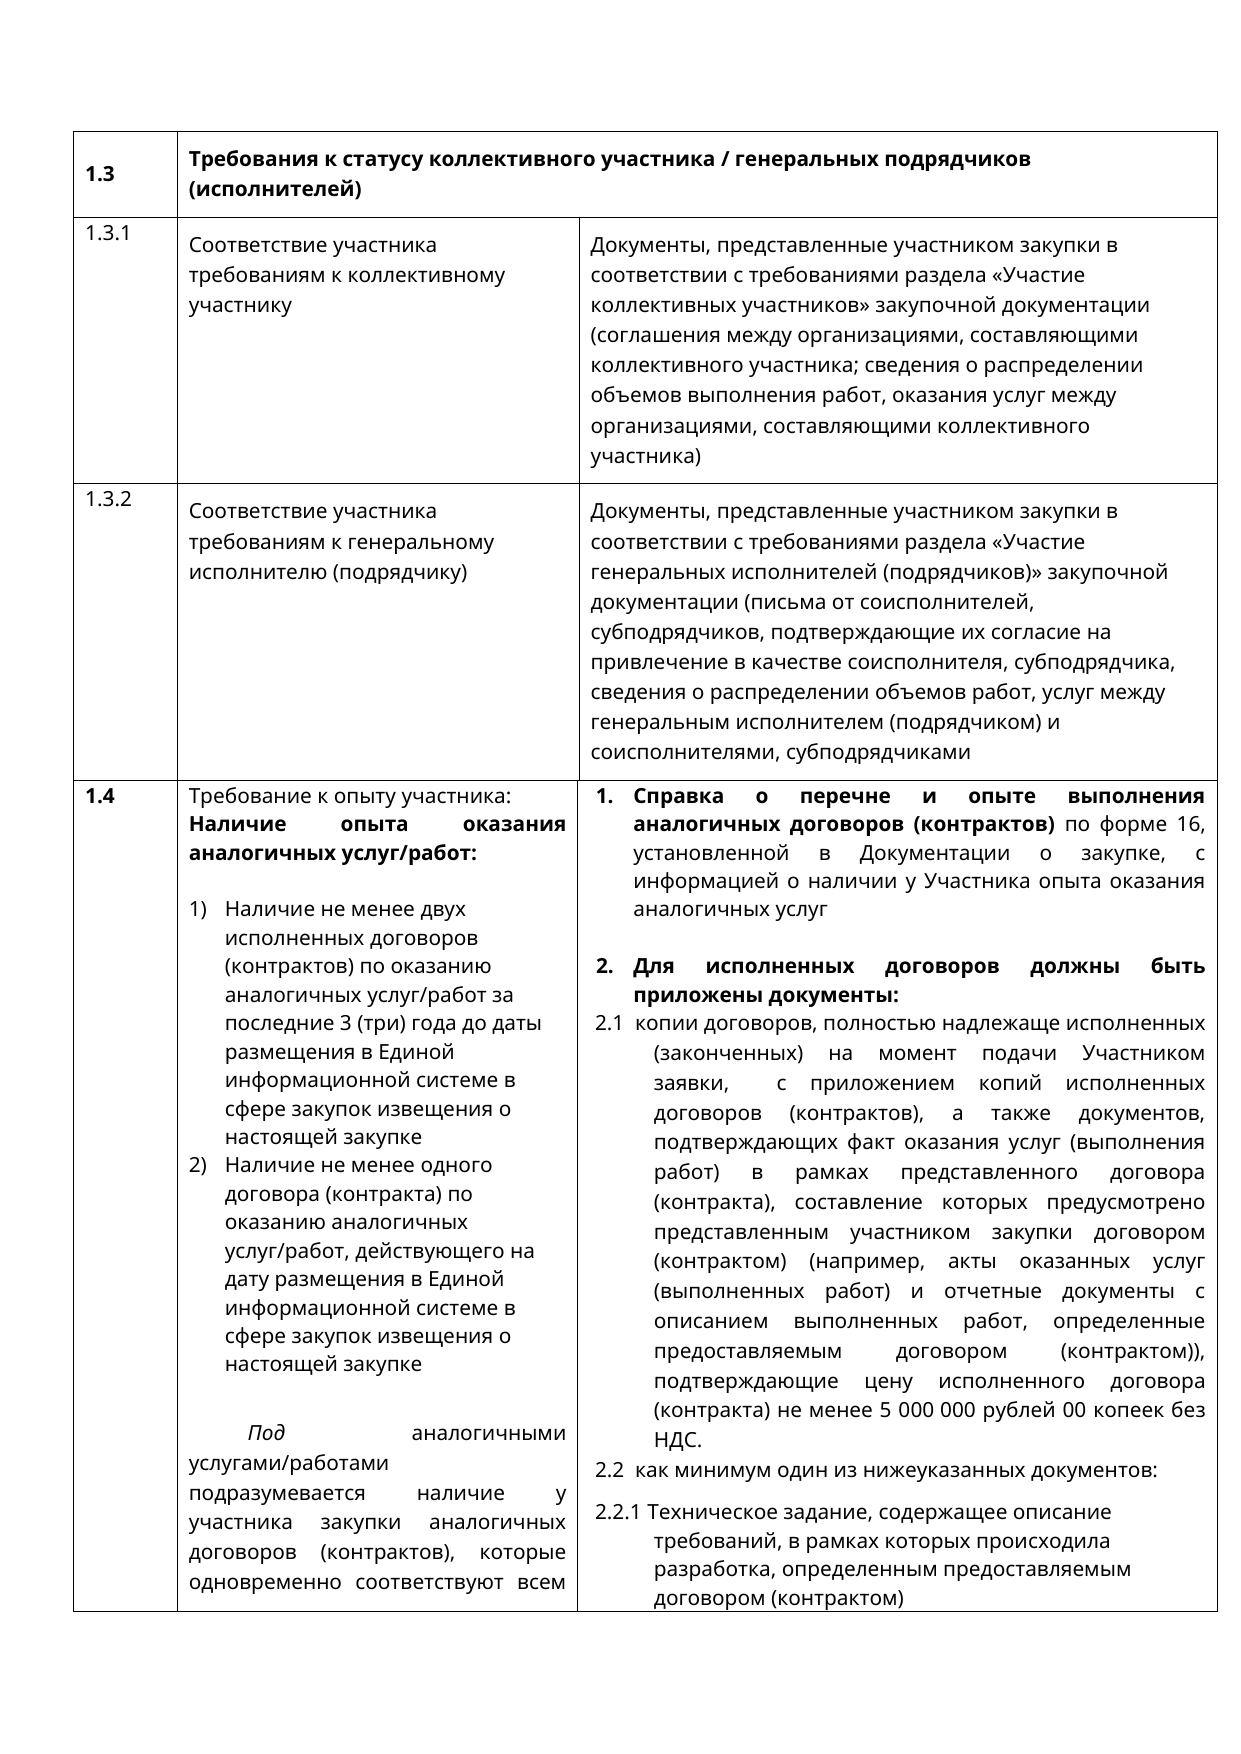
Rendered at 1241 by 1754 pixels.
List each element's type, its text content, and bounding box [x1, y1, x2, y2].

table_cell Соответствие участника требованиям к генеральному исполнителю (подрядчику) [178, 484, 579, 780]
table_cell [178, 781, 577, 1611]
table_cell Соответствие участника требованиям к коллективному участнику [178, 218, 579, 483]
table_cell 1.3.2 [74, 484, 177, 780]
table_cell Требования к статусу коллективного участника / генеральных подрядчиков (исполнителей) [178, 132, 1217, 217]
table_cell Документы, представленные участником закупки в соответствии с требованиями раздела «Участие коллективных участников» закупочной документации (соглашения между организациями, составляющими коллективного участника; сведения о распределении объемов выполнения работ, оказания услуг между организациями, составляющими коллективного участника) [580, 218, 1217, 483]
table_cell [578, 781, 1217, 1611]
table_cell 1.3.1 [74, 218, 177, 483]
table_cell 1.3 [74, 132, 177, 217]
table_cell Документы, представленные участником закупки в соответствии с требованиями раздела «Участие генеральных исполнителей (подрядчиков)» закупочной документации (письма от соисполнителей, субподрядчиков, подтверждающие их согласие на привлечение в качестве соисполнителя, субподрядчика, сведения о распределении объемов работ, услуг между генеральным исполнителем (подрядчиком) и соисполнителями, субподрядчиками [580, 484, 1217, 780]
table_cell 1.4 [74, 781, 177, 1611]
